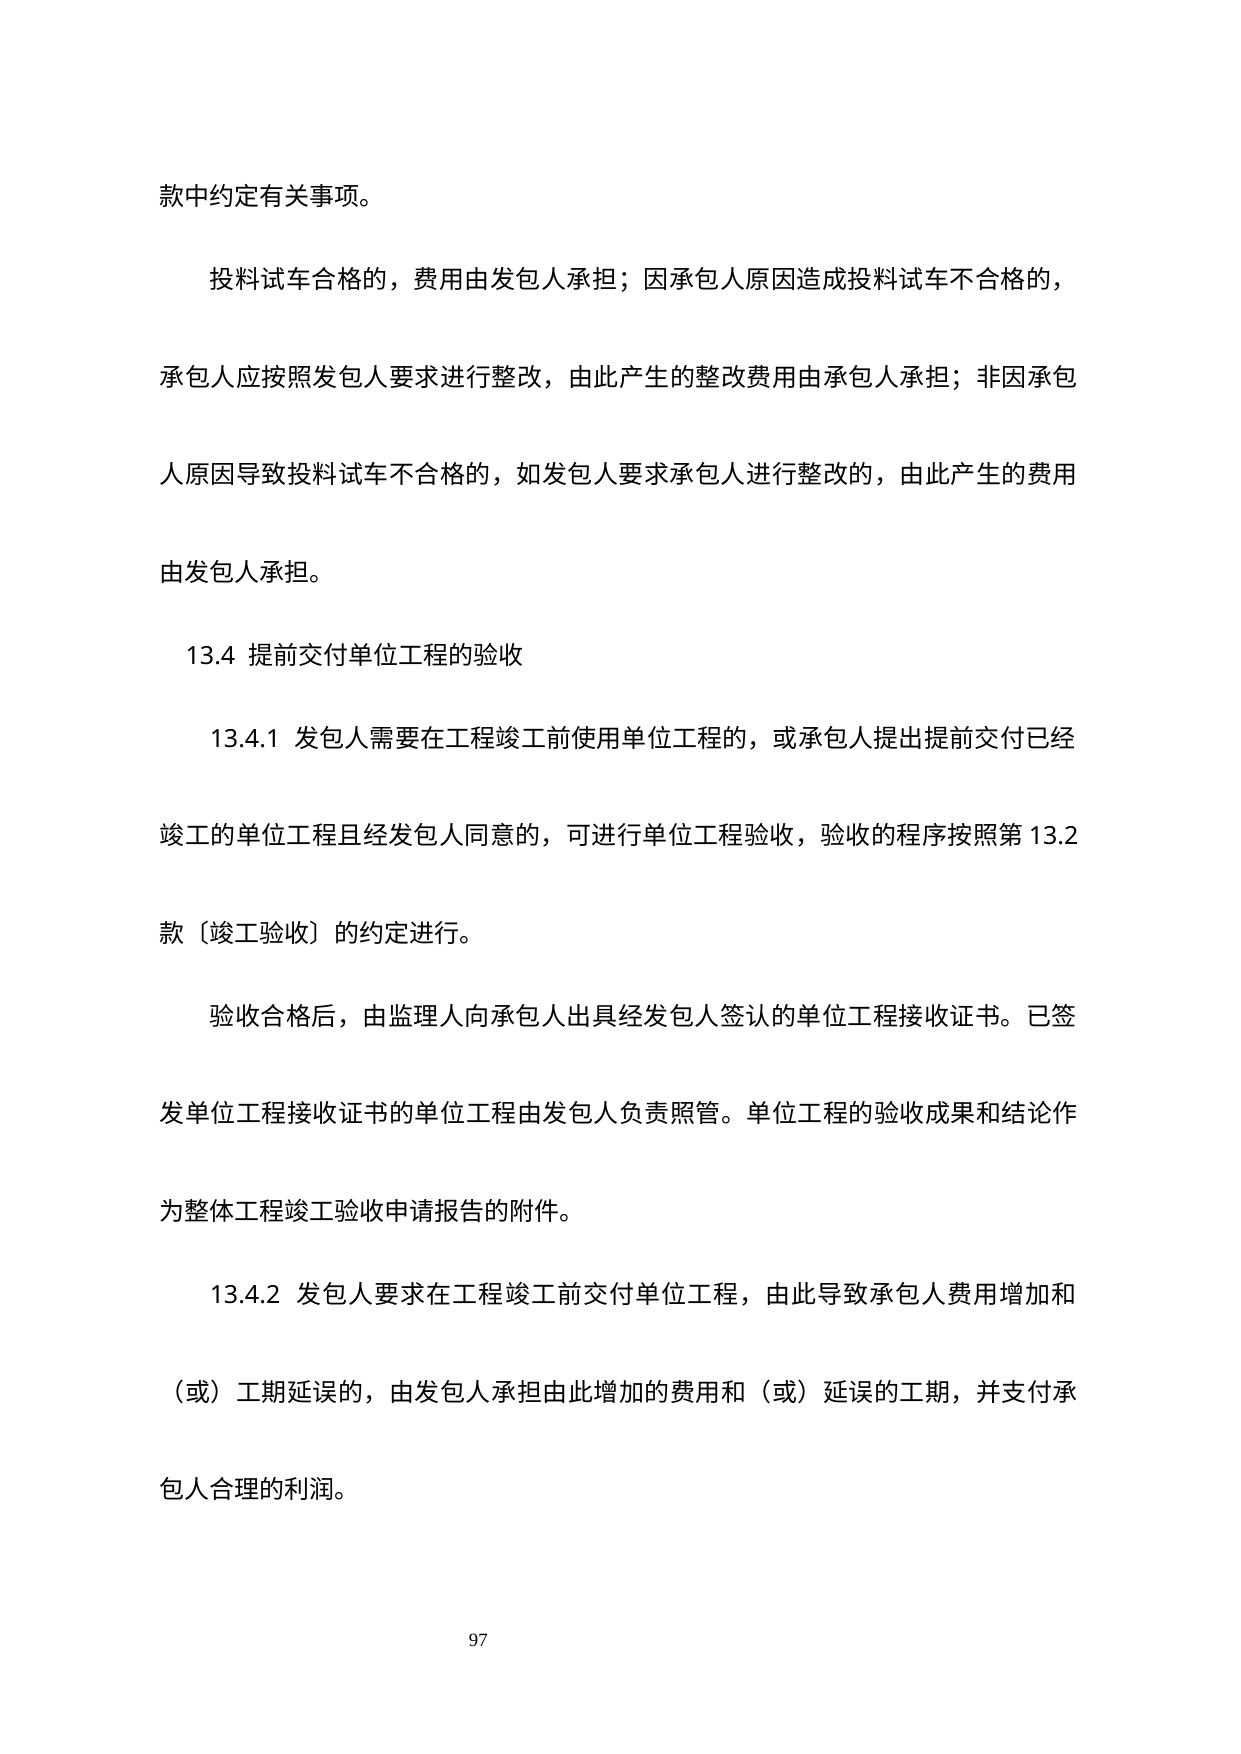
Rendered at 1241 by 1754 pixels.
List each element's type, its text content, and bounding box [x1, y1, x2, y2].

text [159, 162, 1078, 227]
text 投料试车合格的，费用由发包人承担；因承包人原因造成投料试车不合格的，承包人应按照发包人要求进行整改，由此产生的整改费用由承包人承担；非因承包人原因导致投料试车不合格的，如发包人要求承包人进行整改的，由此产生的费用由发包人承担。 [159, 245, 1078, 603]
text 13.4 提前交付单位工程的验收 [159, 621, 1078, 686]
text 验收合格后，由监理人向承包人出具经发包人签认的单位工程接收证书。已签发单位工程接收证书的单位工程由发包人负责照管。单位工程的验收成果和结论作为整体工程竣工验收申请报告的附件。 [159, 982, 1078, 1242]
text 13.4.1 发包人需要在工程竣工前使用单位工程的，或承包人提出提前交付已经竣工的单位工程且经发包人同意的，可进行单位工程验收，验收的程序按照第13.2款〔竣工验收〕的约定进行。 [159, 704, 1078, 964]
text 13.4.2 发包人要求在工程竣工前交付单位工程，由此导致承包人费用增加和（或）工期延误的，由发包人承担由此增加的费用和（或）延误的工期，并支付承包人合理的利润。 [159, 1260, 1078, 1520]
